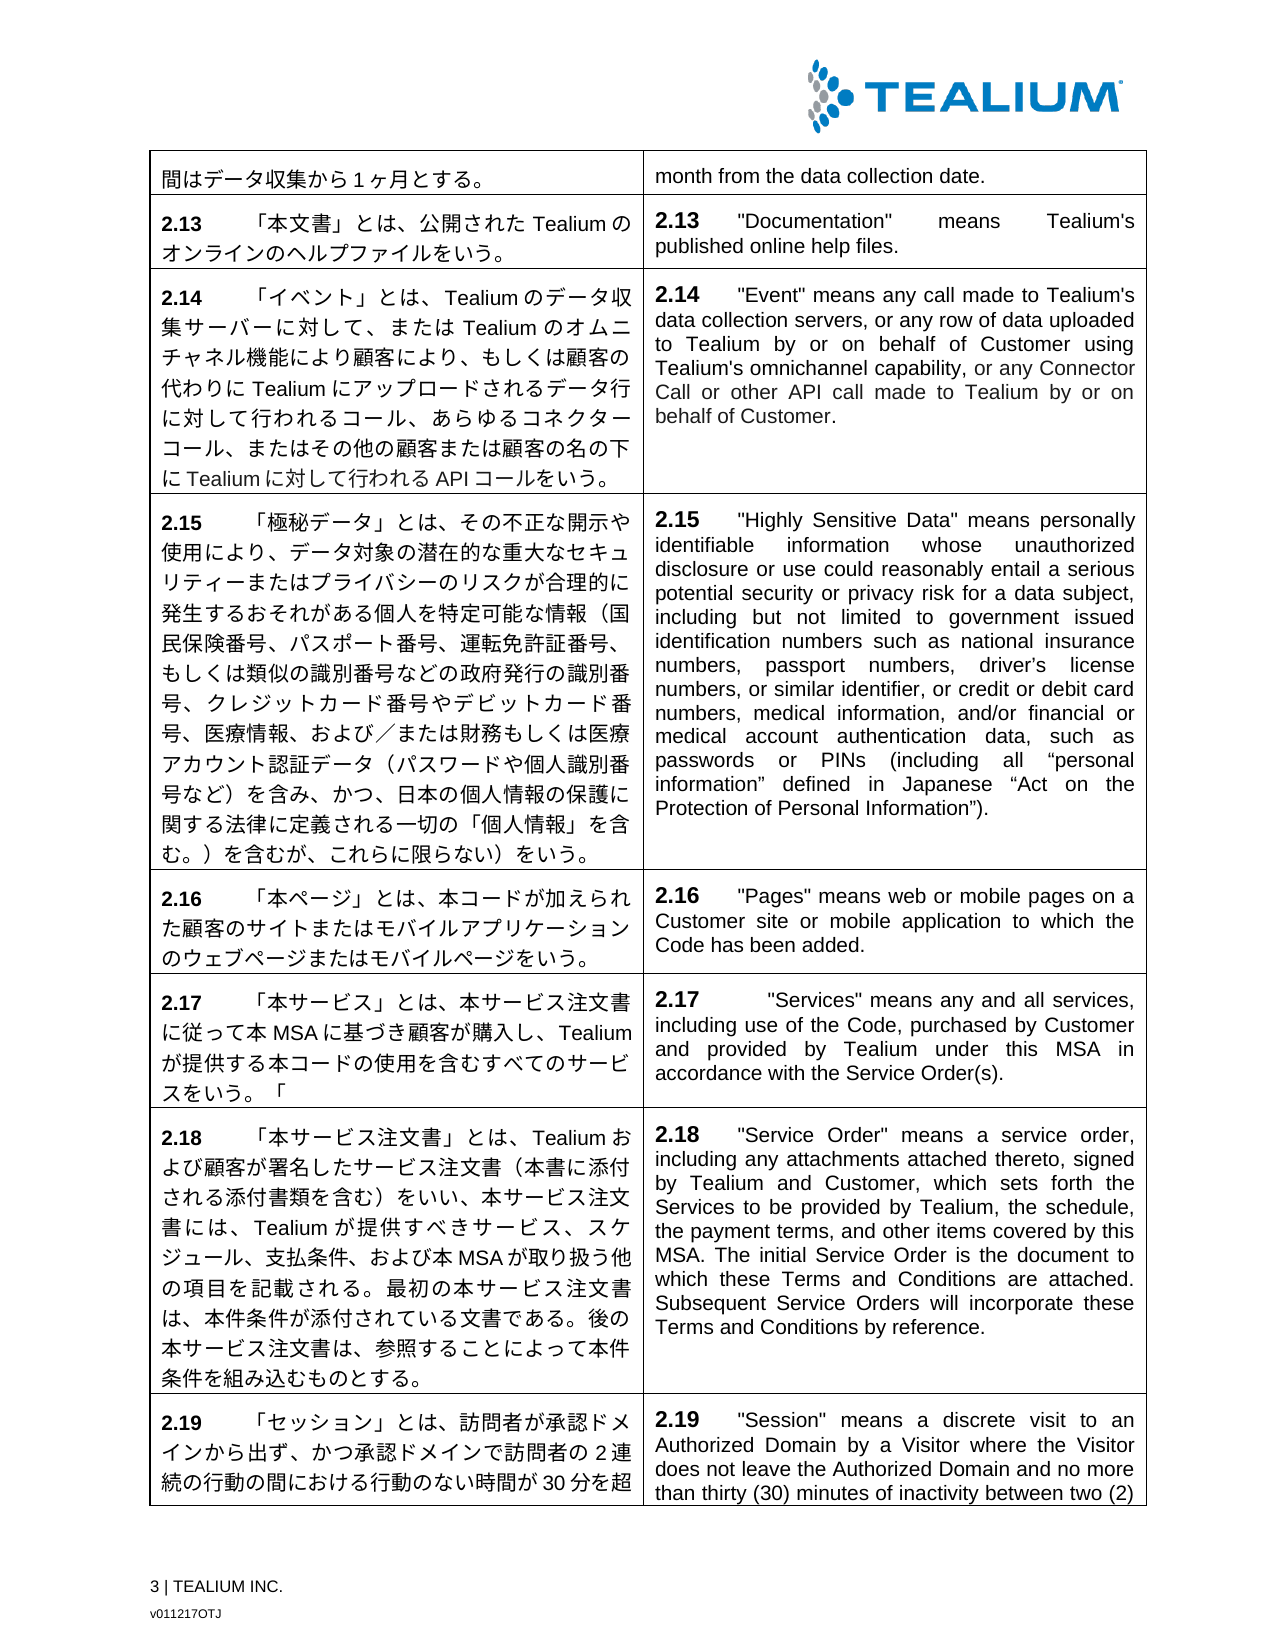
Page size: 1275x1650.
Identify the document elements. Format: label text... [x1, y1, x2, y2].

table_cell 2.16 「本ページ」とは、本コードが加えられた顧客のサイトまたはモバイルアプリケーションのウェブページまたはモバイルページをいう。 [151, 870, 643, 973]
table_cell "Documentation" means Tealium's published online help files. [644, 195, 1146, 268]
table_cell 2.13 「本文書」とは、公開されたTealiumのオンラインのヘルプファイルをいう。 [151, 195, 643, 268]
table_cell 2.12 「データ保存期間」とは、顧客選択のTealiumのデータ保存サービスに保存される、イベントまたはオーディエンスに関連した期間をいう。特別なデータ保存期間が本サービス注文書に明記されていない場合、適用されるデータ保存期間はデータ収集から1ヶ月とする。 [151, 151, 643, 194]
table_cell 2.17 「本サービス」とは、本サービス注文書に従って本MSAに基づき顧客が購入し、Tealiumが提供する本コードの使用を含むすべてのサービスをいう。「 [151, 974, 643, 1107]
picture [804, 55, 1125, 138]
table_cell "Service Order" means a service order, including any attachments attached thereto, signed by Tealium and Customer, which sets forth the Services to be provided by Tealium, the schedule, the payment terms, and other items covered by this MSA. The initial Service Order is the document to which these Terms and Conditions are attached. Subsequent Service Orders will incorporate these Terms and Conditions by reference. [644, 1108, 1146, 1393]
table_cell "Services" means any and all services, including use of the Code, purchased by Customer and provided by Tealium under this MSA in accordance with the Service Order(s). [644, 974, 1146, 1107]
table_cell 2.14 「イベント」とは、Tealiumのデータ収集サーバーに対して、またはTealiumのオムニチャネル機能により顧客により、もしくは顧客の代わりにTealiumにアップロードされるデータ行に対して行われるコール、あらゆるコネクターコール、またはその他の顧客または顧客の名の下にTealiumに対して行われるAPIコールをいう。 [151, 269, 643, 493]
table_cell "Event" means any call made to Tealium's data collection servers, or any row of data uploaded to Tealium by or on behalf of Customer using Tealium's omnichannel capability, or any Connector Call or other API call made to Tealium by or on behalf of Customer. [644, 269, 1146, 493]
table_cell 2.19 「セッション」とは、訪問者が承認ドメインから出ず、かつ承認ドメインで訪問者の2連続の行動の間における行動のない時間が30分を超えなかった場合の、訪問者による承認ドメインへの個別の訪問をいう。 [151, 1394, 643, 1504]
table_cell 2.18 「本サービス注文書」とは、Tealiumおよび顧客が署名したサービス注文書（本書に添付される添付書類を含む）をいい、本サービス注文書には、Tealiumが提供すべきサービス、スケジュール、支払条件、および本MSAが取り扱う他の項目を記載される。最初の本サービス注文書は、本件条件が添付されている文書である。後の本サービス注文書は、参照することによって本件条件を組み込むものとする。 [151, 1108, 643, 1393]
table_cell "Pages" means web or mobile pages on a Customer site or mobile application to which the Code has been added. [644, 870, 1146, 973]
table_cell "Highly Sensitive Data" means personally identifiable information whose unauthorized disclosure or use could reasonably entail a serious potential security or privacy risk for a data subject, including but not limited to government issued identification numbers such as national insurance numbers, passport numbers, driver’s license numbers, or similar identifier, or credit or debit card numbers, medical information, and/or financial or medical account authentication data, such as passwords or PINs (including all “personal information” defined in Japanese “Act on the Protection of Personal Information”). [644, 494, 1146, 869]
table_cell 2.15 「極秘データ」とは、その不正な開示や使用により、データ対象の潜在的な重大なセキュリティーまたはプライバシーのリスクが合理的に発生するおそれがある個人を特定可能な情報（国民保険番号、パスポート番号、運転免許証番号、もしくは類似の識別番号などの政府発行の識別番号、クレジットカード番号やデビットカード番号、医療情報、および／または財務もしくは医療アカウント認証データ（パスワードや個人識別番号など）を含み、かつ、日本の個人情報の保護に関する法律に定義される一切の「個人情報」を含む。）を含むが、これらに限らない）をいう。 [151, 494, 643, 869]
